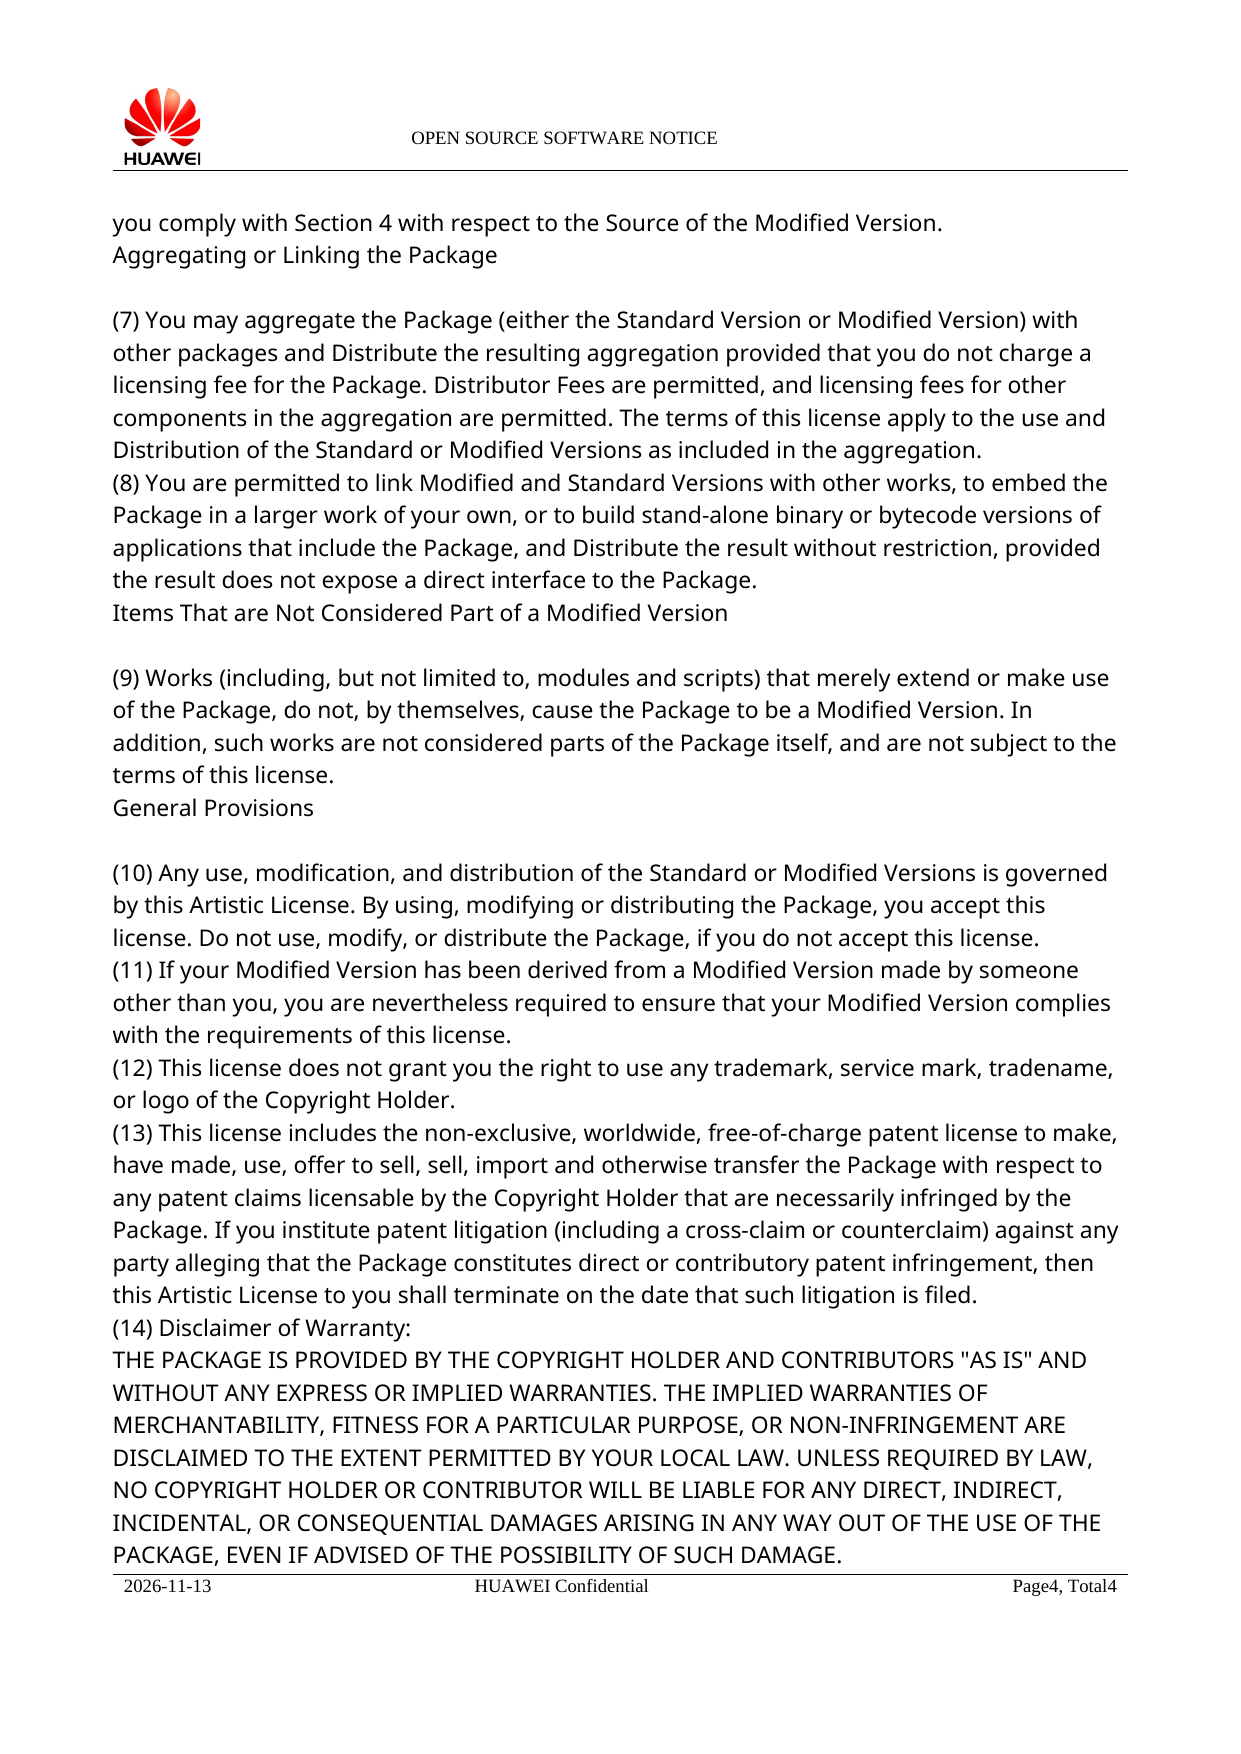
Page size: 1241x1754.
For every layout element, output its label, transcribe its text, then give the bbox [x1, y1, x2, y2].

text (9) Works (including, but not limited to, modules and scripts) that merely extend or make use of the Package, do not, by themselves, cause the Package to be a Modified Version. In addition, such works are not considered parts of the Package itself, and are not subject to the terms of this license. [112, 661, 1128, 791]
text Items That are Not Considered Part of a Modified Version [112, 596, 1128, 629]
text (14) Disclaimer of Warranty: [112, 1311, 1128, 1344]
text (8) You are permitted to link Modified and Standard Versions with other works, to embed the Package in a larger work of your own, or to build stand-alone binary or bytecode versions of applications that include the Package, and Distribute the result without restriction, provided the result does not expose a direct interface to the Package. [112, 466, 1128, 596]
text (13) This license includes the non-exclusive, worldwide, free-of-charge patent license to make, have made, use, offer to sell, sell, import and otherwise transfer the Package with respect to any patent claims licensable by the Copyright Holder that are necessarily infringed by the Package. If you institute patent litigation (including a cross-claim or counterclaim) against any party alleging that the Package constitutes direct or contributory patent infringement, then this Artistic License to you shall terminate on the date that such litigation is filed. [112, 1116, 1128, 1311]
text Aggregating or Linking the Package [112, 239, 1128, 271]
text (12) This license does not grant you the right to use any trademark, service mark, tradename, or logo of the Copyright Holder. [112, 1051, 1128, 1116]
text (11) If your Modified Version has been derived from a Modified Version made by someone other than you, you are nevertheless required to ensure that your Modified Version complies with the requirements of this license. [112, 954, 1128, 1051]
text (7) You may aggregate the Package (either the Standard Version or Modified Version) with other packages and Distribute the resulting aggregation provided that you do not charge a licensing fee for the Package. Distributor Fees are permitted, and licensing fees for other components in the aggregation are permitted. The terms of this license apply to the use and Distribution of the Standard or Modified Versions as included in the aggregation. [112, 304, 1128, 466]
text (10) Any use, modification, and distribution of the Standard or Modified Versions is governed by this Artistic License. By using, modifying or distributing the Package, you accept this license. Do not use, modify, or distribute the Package, if you do not accept this license. [112, 856, 1128, 954]
picture [124, 88, 201, 165]
text General Provisions [112, 791, 1128, 824]
text THE PACKAGE IS PROVIDED BY THE COPYRIGHT HOLDER AND CONTRIBUTORS "AS IS" AND WITHOUT ANY EXPRESS OR IMPLIED WARRANTIES. THE IMPLIED WARRANTIES OF MERCHANTABILITY, FITNESS FOR A PARTICULAR PURPOSE, OR NON-INFRINGEMENT ARE DISCLAIMED TO THE EXTENT PERMITTED BY YOUR LOCAL LAW. UNLESS REQUIRED BY LAW, NO COPYRIGHT HOLDER OR CONTRIBUTOR WILL BE LIABLE FOR ANY DIRECT, INDIRECT, INCIDENTAL, OR CONSEQUENTIAL DAMAGES ARISING IN ANY WAY OUT OF THE USE OF THE PACKAGE, EVEN IF ADVISED OF THE POSSIBILITY OF SUCH DAMAGE. [112, 1344, 1128, 1571]
